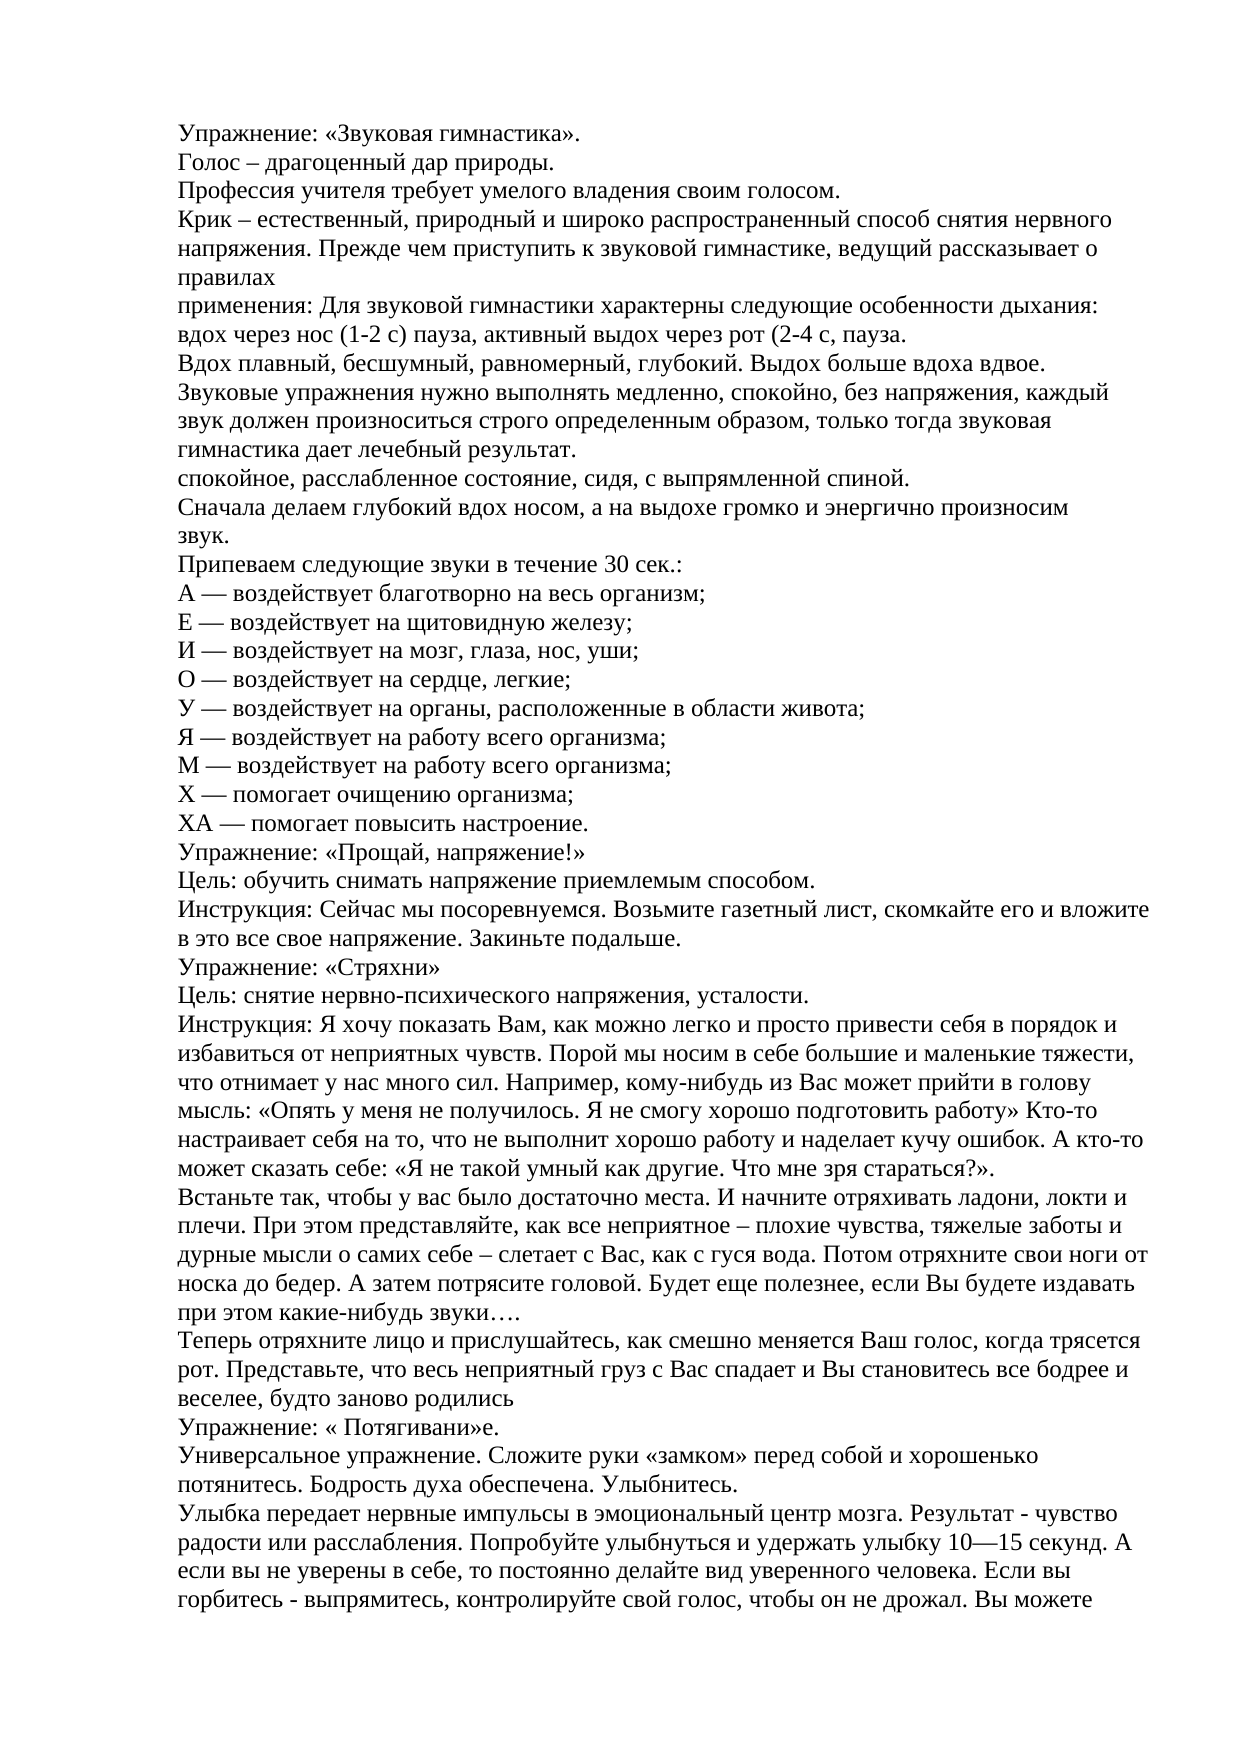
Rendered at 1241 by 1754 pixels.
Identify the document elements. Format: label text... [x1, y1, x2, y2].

text Универсальное упражнение. Сложите руки «замком» перед собой и хорошенько потянитесь. Бодрость духа обеспечена. Улыбнитесь. [177, 1441, 1152, 1498]
text применения: Для звуковой гимнастики характерны следующие особенности дыхания: вдох через нос (1-2 с) пауза, активный выдох через рот (2-4 с, пауза. [177, 291, 1152, 348]
text Упражнение: «Прощай, напряжение!» [177, 837, 1152, 866]
text О — воздействует на сердце, легкие; [177, 664, 1152, 693]
text Упражнение: «Звуковая гимнастика». [177, 118, 1152, 147]
text Упражнение: «Стряхни» [177, 952, 1152, 981]
text Сначала делаем глубокий вдох носом, а на выдохе громко и энергично произносим [177, 492, 1152, 521]
text Инструкция: Сейчас мы посоревнуемся. Возьмите газетный лист, скомкайте его и вложите в это все свое напряжение. Закиньте подальше. [177, 894, 1152, 952]
text А — воздействует благотворно на весь организм; [177, 578, 1152, 607]
text ХА — помогает повысить настроение. [177, 808, 1152, 837]
text Вдох плавный, бесшумный, равномерный, глубокий. Выдох больше вдоха вдвое. [177, 348, 1152, 377]
text Цель: снятие нервно-психического напряжения, усталости. [177, 981, 1152, 1009]
text Упражнение: « Потягивани»е. [177, 1412, 1152, 1441]
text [177, 1498, 1152, 1613]
text звук. [177, 521, 1152, 549]
text Инструкция: Я хочу показать Вам, как можно легко и просто привести себя в порядок и избавиться от неприятных чувств. Порой мы носим в себе большие и маленькие тяжести, что отнимает у нас много сил. Например, кому-нибудь из Вас может прийти в голову мысль: «Опять у меня не получилось. Я не смогу хорошо подготовить работу» Кто-то настраивает себя на то, что не выполнит хорошо работу и наделает кучу ошибок. А кто-то может сказать себе: «Я не такой умный как другие. Что мне зря стараться?». [177, 1009, 1152, 1182]
text И — воздействует на мозг, глаза, нос, уши; [177, 636, 1152, 664]
text Профессия учителя требует умелого владения своим голосом. [177, 176, 1152, 204]
text М — воздействует на работу всего организма; [177, 751, 1152, 779]
text Звуковые упражнения нужно выполнять медленно, спокойно, без напряжения, каждый звук должен произноситься строго определенным образом, только тогда звуковая гимнастика дает лечебный результат. [177, 377, 1152, 463]
text Е — воздействует на щитовидную железу; [177, 607, 1152, 636]
text X — помогает очищению организма; [177, 779, 1152, 808]
text спокойное, расслабленное состояние, сидя, с выпрямленной спиной. [177, 463, 1152, 492]
text Крик – естественный, природный и широко распространенный способ снятия нервного напряжения. Прежде чем приступить к звуковой гимнастике, ведущий рассказывает о правилах [177, 204, 1152, 291]
text Встаньте так, чтобы у вас было достаточно места. И начните отряхивать ладони, локти и плечи. При этом представляйте, как все неприятное – плохие чувства, тяжелые заботы и дурные мысли о самих себе – слетает с Вас, как с гуся вода. Потом отряхните свои ноги от носка до бедер. А затем потрясите головой. Будет еще полезнее, если Вы будете издавать при этом какие-нибудь звуки…. [177, 1182, 1152, 1326]
text Цель: обучить снимать напряжение приемлемым способом. [177, 866, 1152, 894]
text У — воздействует на органы, расположенные в области живота; [177, 693, 1152, 722]
text Я — воздействует на работу всего организма; [177, 722, 1152, 751]
text Теперь отряхните лицо и прислушайтесь, как смешно меняется Ваш голос, когда трясется рот. Представьте, что весь неприятный груз с Вас спадает и Вы становитесь все бодрее и веселее, будто заново родились [177, 1326, 1152, 1412]
text Голос – драгоценный дар природы. [177, 147, 1152, 176]
text Припеваем следующие звуки в течение 30 сек.: [177, 549, 1152, 578]
